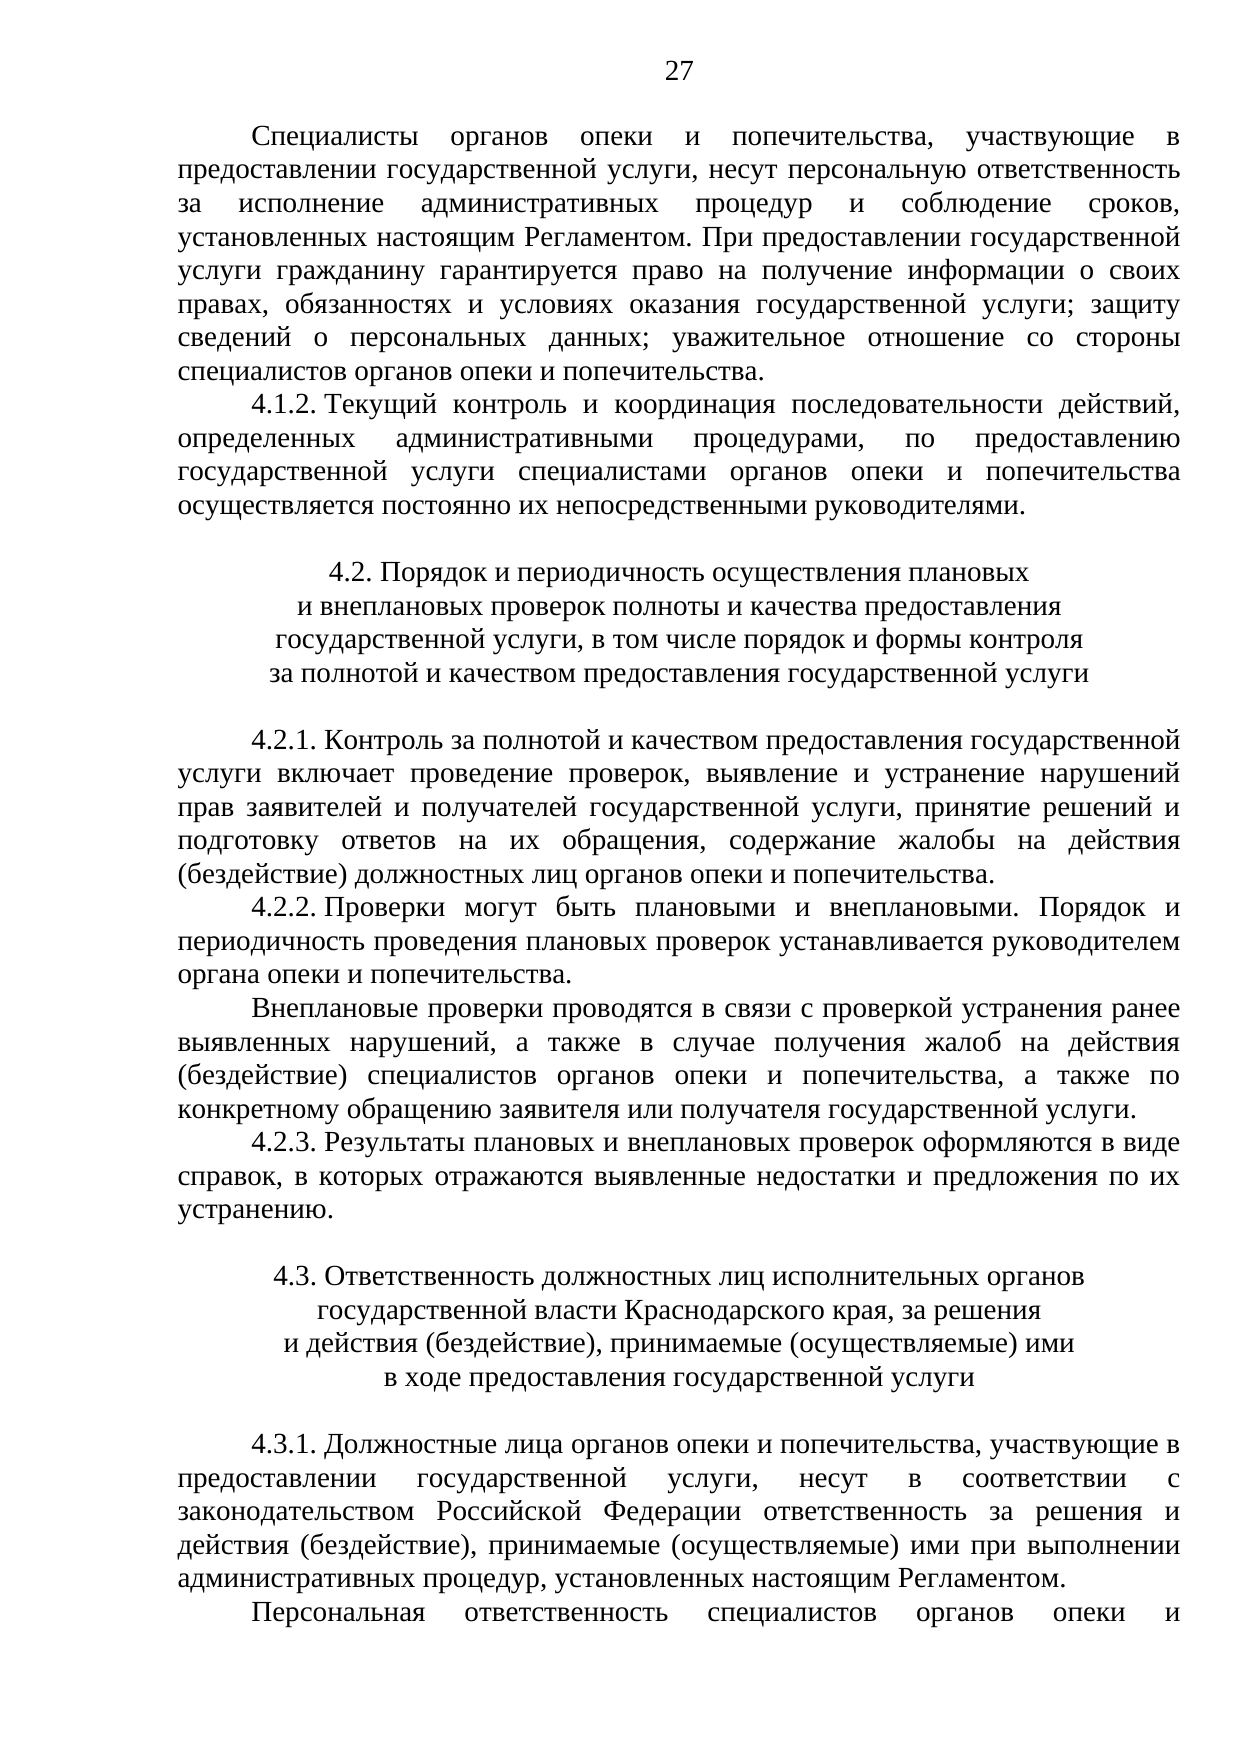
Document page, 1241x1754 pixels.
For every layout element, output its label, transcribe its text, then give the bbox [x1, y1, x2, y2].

text Внеплановые проверки проводятся в связи с проверкой устранения ранее выявленных нарушений, а также в случае получения жалоб на действия (бездействие) специалистов органов опеки и попечительства, а также по конкретному обращению заявителя или получателя государственной услуги. [177, 990, 1181, 1124]
text государственной власти Краснодарского края, за решения [177, 1292, 1181, 1326]
text 4.2. Порядок и периодичность осуществления плановых [177, 554, 1181, 588]
text и действия (бездействие), принимаемые (осуществляемые) ими [177, 1326, 1181, 1359]
text 4.2.2. Проверки могут быть плановыми и внеплановыми. Порядок и периодичность проведения плановых проверок устанавливается руководителем органа опеки и попечительства. [177, 889, 1181, 990]
text за полнотой и качеством предоставления государственной услуги [177, 655, 1181, 688]
text и внеплановых проверок полноты и качества предоставления [177, 588, 1181, 621]
text 4.3.1. Должностные лица органов опеки и попечительства, участвующие в предоставлении государственной услуги, несут в соответствии с законодательством Российской Федерации ответственность за решения и действия (бездействие), принимаемые (осуществляемые) ими при выполнении административных процедур, установленных настоящим Регламентом. [177, 1426, 1181, 1594]
text Специалисты органов опеки и попечительства, участвующие в предоставлении государственной услуги, несут персональную ответственность за исполнение административных процедур и соблюдение сроков, установленных настоящим Регламентом. При предоставлении государственной услуги гражданину гарантируется право на получение информации о своих правах, обязанностях и условиях оказания государственной услуги; защиту сведений о персональных данных; уважительное отношение со стороны специалистов органов опеки и попечительства. [177, 118, 1181, 386]
text 4.3. Ответственность должностных лиц исполнительных органов [177, 1258, 1181, 1292]
text в ходе предоставления государственной услуги [177, 1359, 1181, 1393]
text государственной услуги, в том числе порядок и формы контроля [177, 621, 1181, 655]
text 4.2.3. Результаты плановых и внеплановых проверок оформляются в виде справок, в которых отражаются выявленные недостатки и предложения по их устранению. [177, 1124, 1181, 1225]
text 4.2.1. Контроль за полнотой и качеством предоставления государственной услуги включает проведение проверок, выявление и устранение нарушений прав заявителей и получателей государственной услуги, принятие решений и подготовку ответов на их обращения, содержание жалобы на действия (бездействие) должностных лиц органов опеки и попечительства. [177, 722, 1181, 889]
text 4.1.2. Текущий контроль и координация последовательности действий, определенных административными процедурами, по предоставлению государственной услуги специалистами органов опеки и попечительства осуществляется постоянно их непосредственными руководителями. [177, 386, 1181, 521]
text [177, 1594, 1181, 1627]
